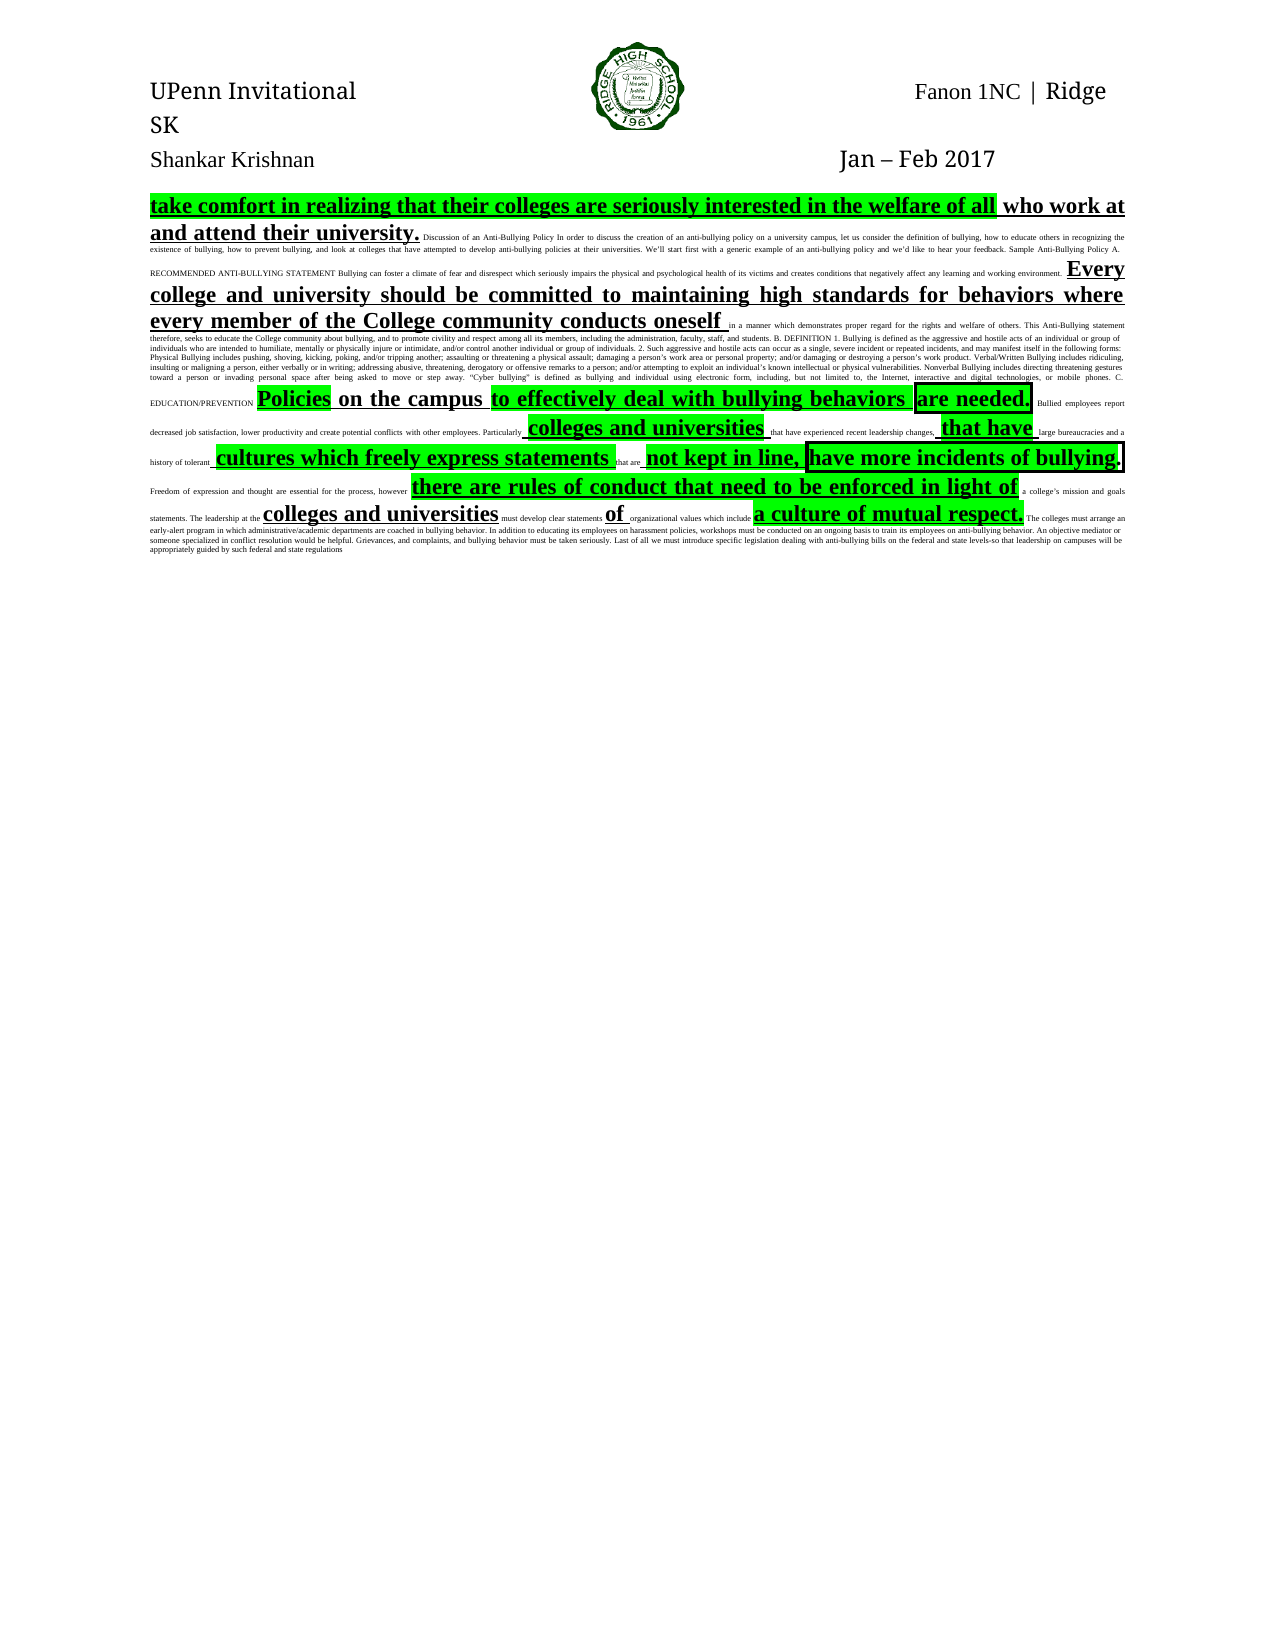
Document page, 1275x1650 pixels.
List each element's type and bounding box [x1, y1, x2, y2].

text [150, 305, 1125, 555]
picture [577, 42, 697, 130]
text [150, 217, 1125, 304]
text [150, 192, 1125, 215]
